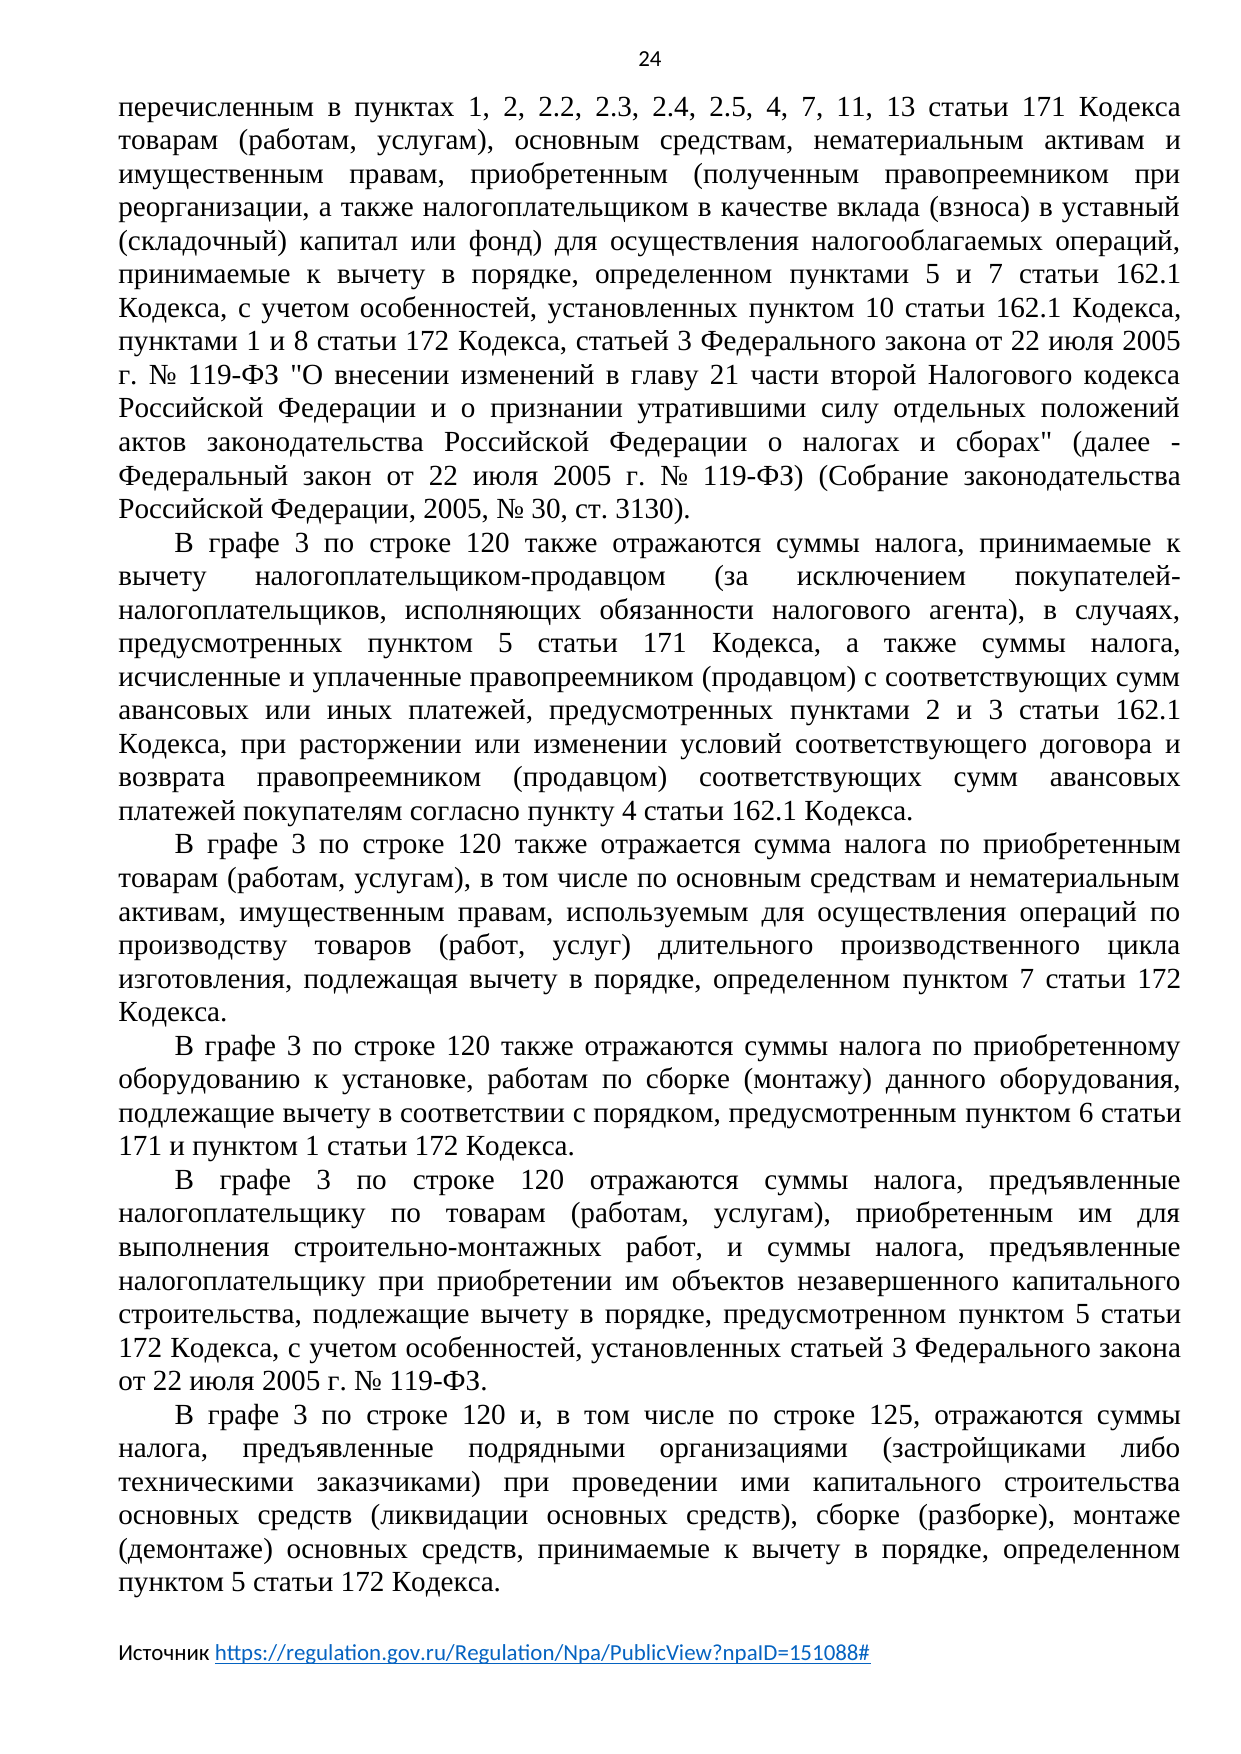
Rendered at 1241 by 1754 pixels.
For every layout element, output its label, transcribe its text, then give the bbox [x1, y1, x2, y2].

text В графе 3 по строке 120 также отражаются суммы налога, принимаемые к вычету налогоплательщиком-продавцом (за исключением покупателей-налогоплательщиков, исполняющих обязанности налогового агента), в случаях, предусмотренных пунктом 5 статьи 171 Кодекса, а также суммы налога, исчисленные и уплаченные правопреемником (продавцом) с соответствующих сумм авансовых или иных платежей, предусмотренных пунктами 2 и 3 статьи 162.1 Кодекса, при расторжении или изменении условий соответствующего договора и возврата правопреемником (продавцом) соответствующих сумм авансовых платежей покупателям согласно пункту 4 статьи 162.1 Кодекса. [118, 525, 1181, 827]
text В графе 3 по строке 120 также отражается сумма налога по приобретенным товарам (работам, услугам), в том числе по основным средствам и нематериальным активам, имущественным правам, используемым для осуществления операций по производству товаров (работ, услуг) длительного производственного цикла изготовления, подлежащая вычету в порядке, определенном пунктом 7 статьи 172 Кодекса. [118, 827, 1181, 1028]
text В графе 3 по строке 120 и, в том числе по строке 125, отражаются суммы налога, предъявленные подрядными организациями (застройщиками либо техническими заказчиками) при проведении ими капитального строительства основных средств (ликвидации основных средств), сборке (разборке), монтаже (демонтаже) основных средств, принимаемые к вычету в порядке, определенном пунктом 5 статьи 172 Кодекса. [118, 1397, 1181, 1598]
text В графе 3 по строке 120 также отражаются суммы налога по приобретенному оборудованию к установке, работам по сборке (монтажу) данного оборудования, подлежащие вычету в соответствии с порядком, предусмотренным пунктом 6 статьи 171 и пунктом 1 статьи 172 Кодекса. [118, 1028, 1181, 1162]
text В графе 3 по строке 120 отражаются суммы налога, предъявленные налогоплательщику по товарам (работам, услугам), приобретенным им для выполнения строительно-монтажных работ, и суммы налога, предъявленные налогоплательщику при приобретении им объектов незавершенного капитального строительства, подлежащие вычету в порядке, предусмотренном пунктом 5 статьи 172 Кодекса, с учетом особенностей, установленных статьей 3 Федерального закона от 22 июля 2005 г. № 119-ФЗ. [118, 1162, 1181, 1397]
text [118, 89, 1181, 525]
